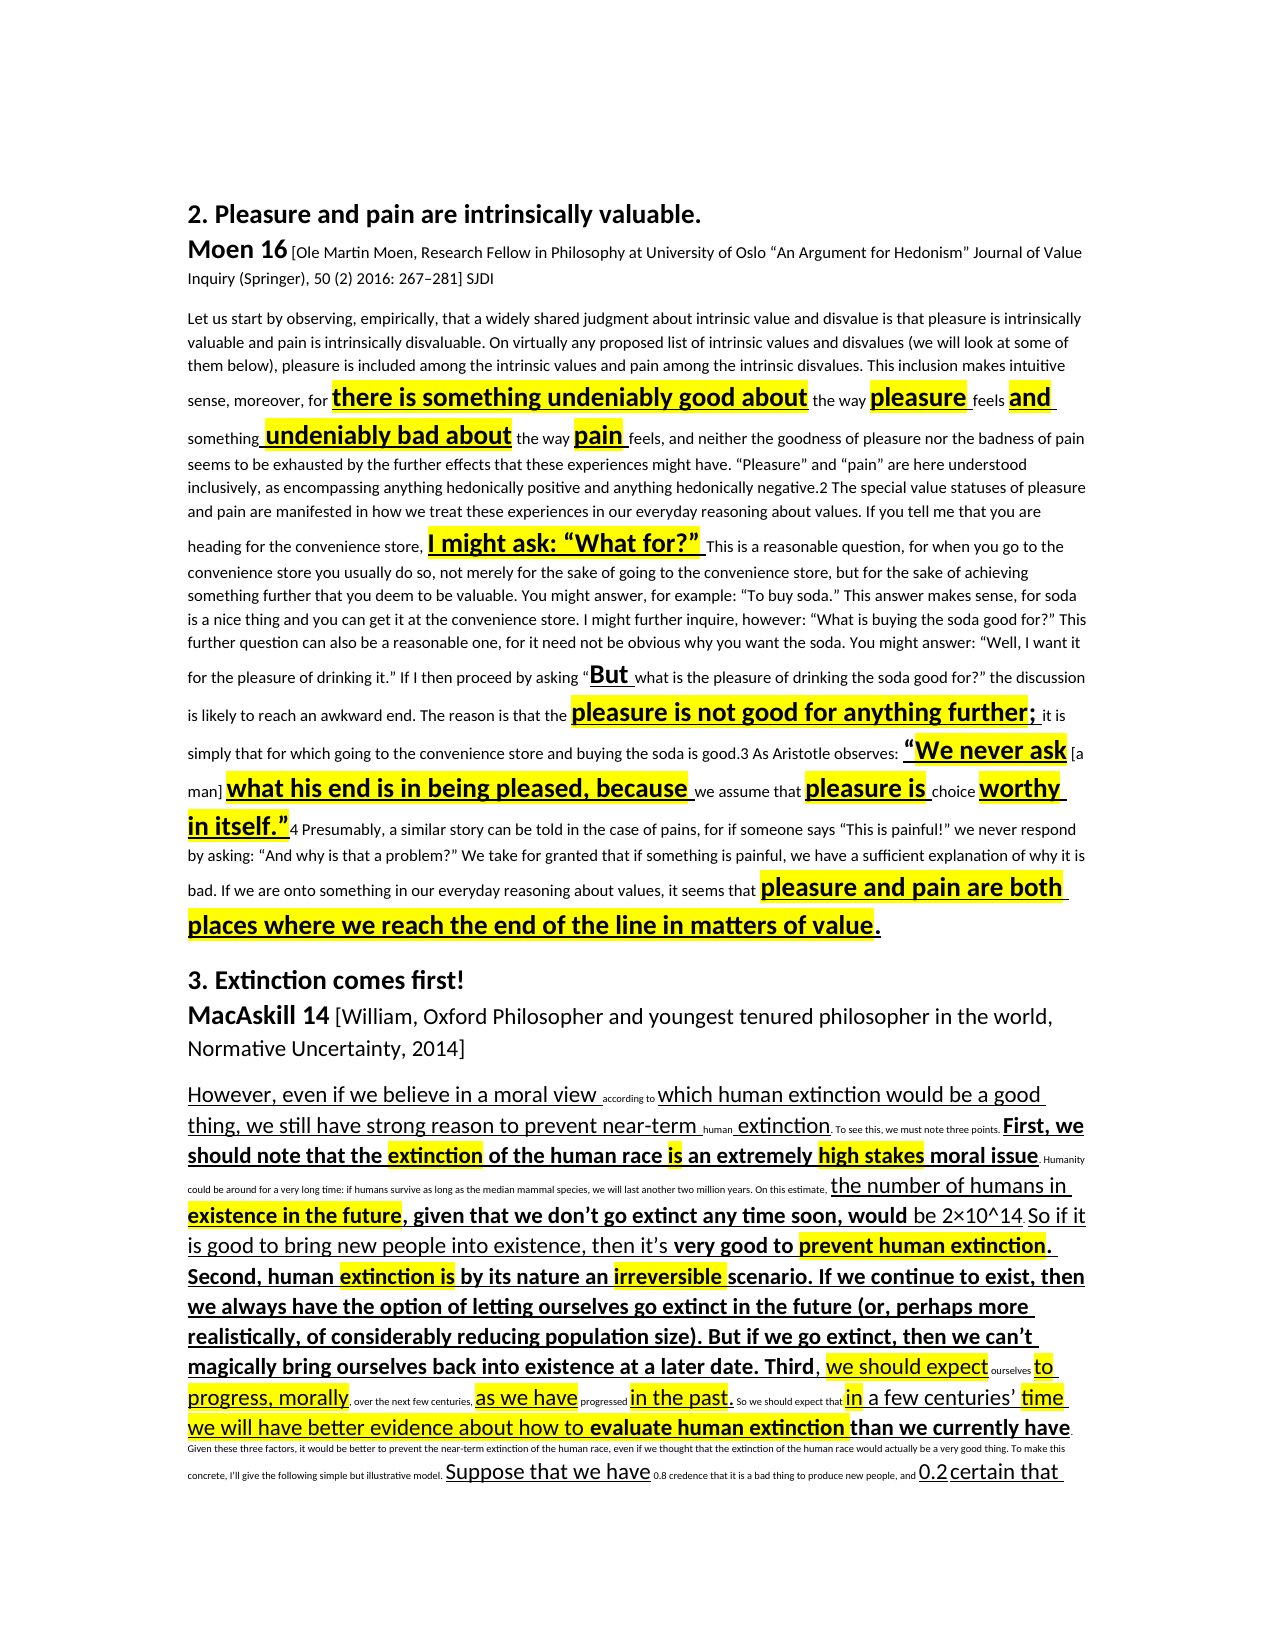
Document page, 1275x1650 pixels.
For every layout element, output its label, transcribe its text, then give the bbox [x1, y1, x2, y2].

text Moen 16 [Ole Martin Moen, Research Fellow in Philosophy at University of Oslo “An Argument for Hedonism” Journal of Value Inquiry (Springer), 50 (2) 2016: 267–281] SJDI [187, 232, 1087, 289]
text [187, 1081, 1087, 1485]
subtitle 2. Pleasure and pain are intrinsically valuable. [187, 197, 1087, 230]
text Let us start by observing, empirically, that a widely shared judgment about intrinsic value and disvalue is that pleasure is intrinsically valuable and pain is intrinsically disvaluable. On virtually any proposed list of intrinsic values and disvalues (we will look at some of them below), pleasure is included among the intrinsic values and pain among the intrinsic disvalues. This inclusion makes intuitive sense, moreover, for there is something undeniably good about the way pleasure feels and something undeniably bad about the way pain feels, and neither the goodness of pleasure nor the badness of pain seems to be exhausted by the further effects that these experiences might have. “Pleasure” and “pain” are here understood inclusively, as encompassing anything hedonically positive and anything hedonically negative.2 The special value statuses of pleasure and pain are manifested in how we treat these experiences in our everyday reasoning about values. If you tell me that you are heading for the convenience store, I might ask: “What for?” This is a reasonable question, for when you go to the convenience store you usually do so, not merely for the sake of going to the convenience store, but for the sake of achieving something further that you deem to be valuable. You might answer, for example: “To buy soda.” This answer makes sense, for soda is a nice thing and you can get it at the convenience store. I might further inquire, however: “What is buying the soda good for?” This further question can also be a reasonable one, for it need not be obvious why you want the soda. You might answer: “Well, I want it for the pleasure of drinking it.” If I then proceed by asking “But what is the pleasure of drinking the soda good for?” the discussion is likely to reach an awkward end. The reason is that the pleasure is not good for anything further; it is simply that for which going to the convenience store and buying the soda is good.3 As Aristotle observes: “We never ask [a man] what his end is in being pleased, because we assume that pleasure is choice worthy in itself.”4 Presumably, a similar story can be told in the case of pains, for if someone says “This is painful!” we never respond by asking: “And why is that a problem?” We take for granted that if something is painful, we have a sufficient explanation of why it is bad. If we are onto something in our everyday reasoning about values, it seems that pleasure and pain are both places where we reach the end of the line in matters of value. [187, 308, 1087, 941]
text MacAskill 14 [William, Oxford Philosopher and youngest tenured philosopher in the world, Normative Uncertainty, 2014] [187, 998, 1087, 1062]
subtitle 3. Extinction comes first! [187, 963, 1087, 996]
